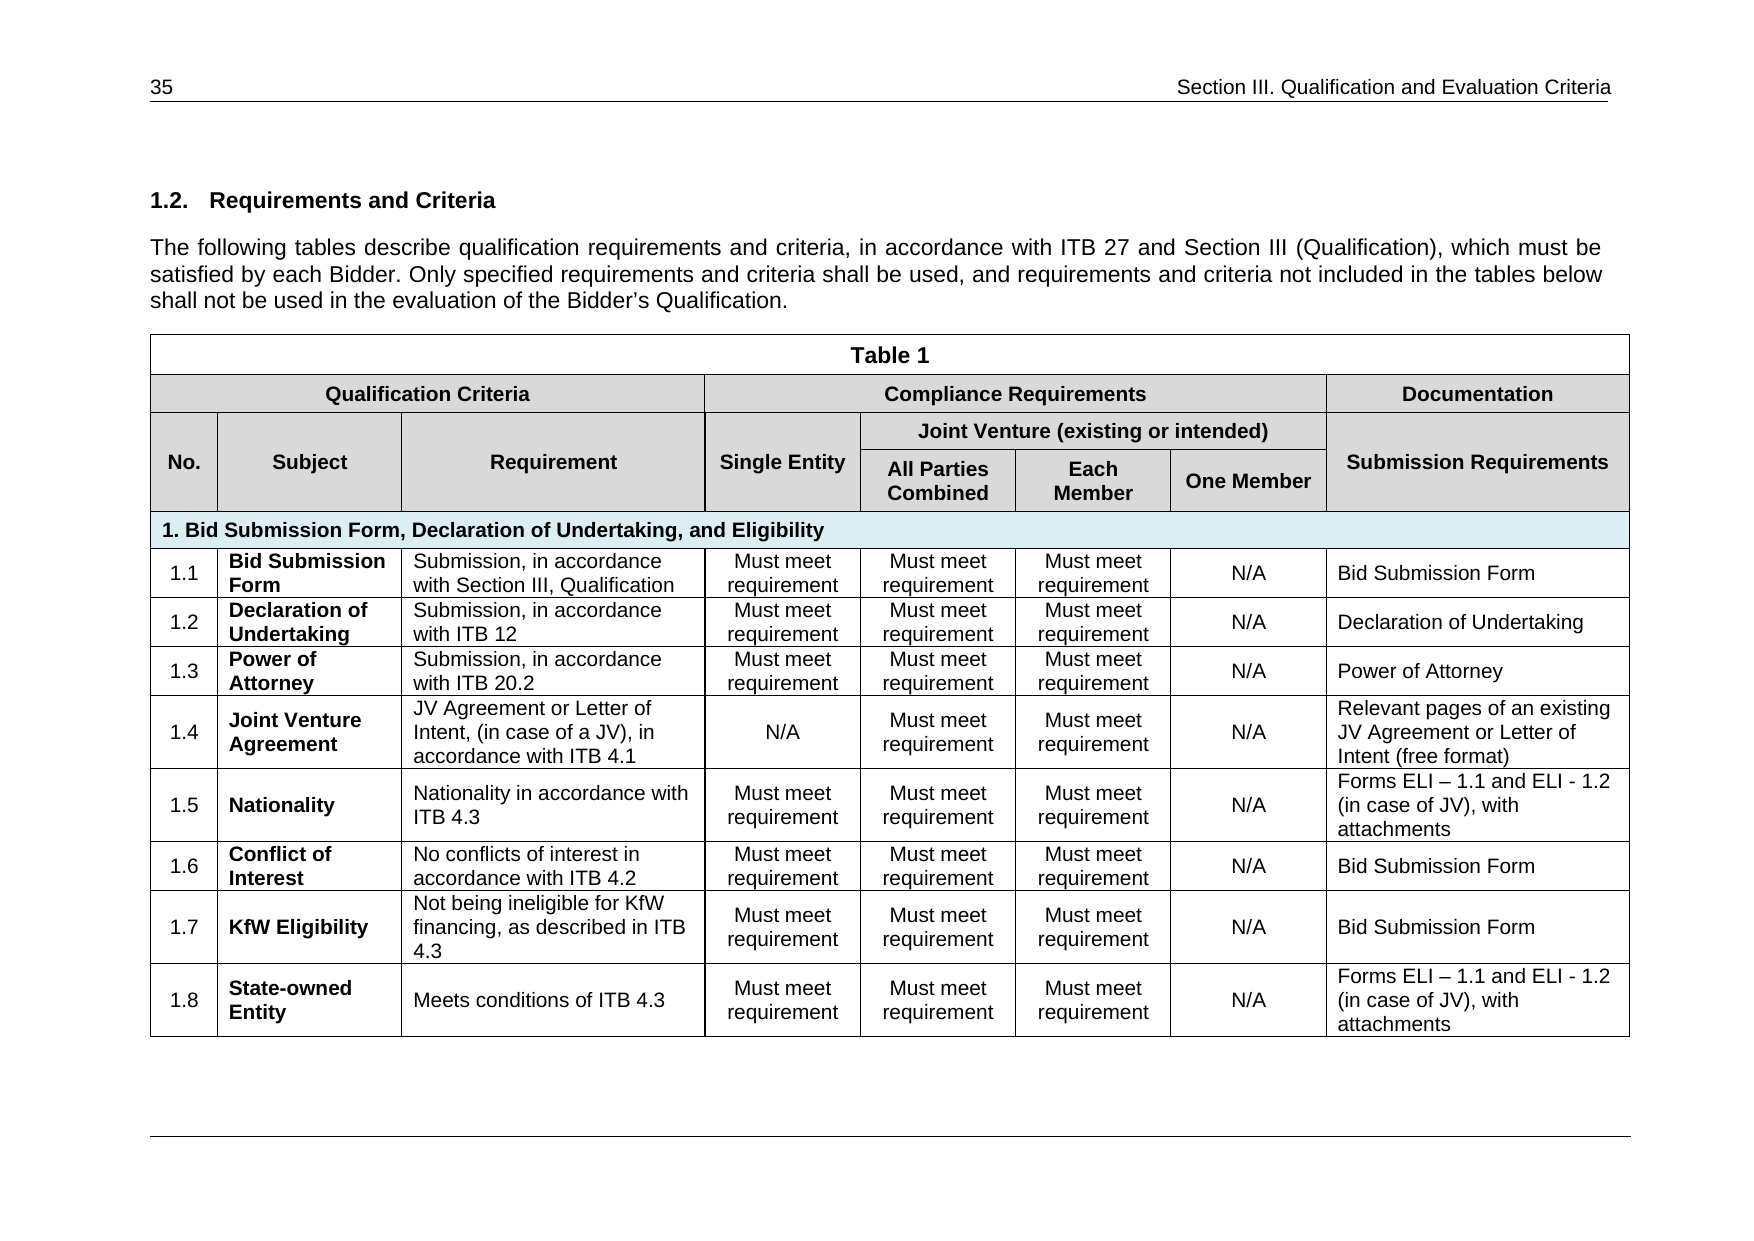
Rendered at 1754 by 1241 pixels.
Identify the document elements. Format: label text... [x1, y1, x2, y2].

table_cell Subject [218, 413, 401, 511]
table_cell Must meet requirement [1016, 549, 1170, 597]
table_cell State-owned Entity [218, 964, 401, 1036]
table_cell N/A [1171, 549, 1326, 597]
table_cell Power of Attorney [1327, 647, 1629, 695]
table_cell 1.5 [151, 769, 217, 841]
table_cell Bid Submission Form [1327, 549, 1629, 597]
table_cell N/A [1171, 598, 1326, 646]
table_cell Forms ELI – 1.1 and ELI - 1.2 (in case of JV), with attachments [1327, 964, 1629, 1036]
table_cell 1.6 [151, 842, 217, 890]
table_cell Joint Venture (existing or intended) [861, 413, 1326, 449]
table_cell Compliance Requirements [705, 375, 1326, 412]
table_cell Must meet requirement [706, 842, 860, 890]
table_cell Bid Submission Form [218, 549, 401, 597]
table_cell Submission Requirements [1327, 413, 1629, 511]
table_cell N/A [1171, 696, 1326, 768]
table_cell N/A [1171, 647, 1326, 695]
table_cell Documentation [1327, 375, 1629, 412]
table_cell N/A [1171, 964, 1326, 1036]
table_cell Must meet requirement [1016, 891, 1170, 963]
table_cell Conflict of Interest [218, 842, 401, 890]
table_cell One Member [1171, 450, 1326, 511]
table_cell Must meet requirement [861, 549, 1015, 597]
table_cell N/A [1171, 891, 1326, 963]
text 1.2. Requirements and Criteria [150, 187, 1604, 213]
table_cell Requirement [402, 413, 704, 511]
table_cell 1. Bid Submission Form, Declaration of Undertaking, and Eligibility [151, 512, 1629, 548]
table_cell Must meet requirement [861, 964, 1015, 1036]
table_cell Bid Submission Form [1327, 891, 1629, 963]
table_cell N/A [1171, 842, 1326, 890]
table_cell Nationality [218, 769, 401, 841]
table_cell Must meet requirement [706, 598, 860, 646]
table_cell Must meet requirement [861, 696, 1015, 768]
table_cell Joint Venture Agreement [218, 696, 401, 768]
table_cell Relevant pages of an existing JV Agreement or Letter of Intent (free format) [1327, 696, 1629, 768]
table_cell Must meet requirement [1016, 647, 1170, 695]
table_cell Must meet requirement [1016, 696, 1170, 768]
table_cell Must meet requirement [861, 842, 1015, 890]
table_cell No conflicts of interest in accordance with ITB 4.2 [402, 842, 704, 890]
table_cell Must meet requirement [706, 964, 860, 1036]
table_cell 1.8 [151, 964, 217, 1036]
table_cell Must meet requirement [706, 549, 860, 597]
table_cell JV Agreement or Letter of Intent, (in case of a JV), in accordance with ITB 4.1 [402, 696, 704, 768]
table_cell 1.7 [151, 891, 217, 963]
table_cell 1.1 [151, 549, 217, 597]
table_cell Must meet requirement [706, 647, 860, 695]
table_cell Submission, in accordance with Section III, Qualification [402, 549, 704, 597]
table_cell Single Entity [706, 413, 860, 511]
table_cell Must meet requirement [1016, 769, 1170, 841]
table_cell Power of Attorney [218, 647, 401, 695]
table_cell 1.3 [151, 647, 217, 695]
table_cell Not being ineligible for KfW financing, as described in ITB 4.3 [402, 891, 704, 963]
table_cell N/A [706, 696, 860, 768]
table_cell Declaration of Undertaking [218, 598, 401, 646]
table_cell Must meet requirement [706, 891, 860, 963]
text The following tables describe qualification requirements and criteria, in accordance with ITB 27 and Section III (Qualification), which must be satisfied by each Bidder. Only specified requirements and criteria shall be used, and requirements and criteria not included in the tables below shall not be used in the evaluation of the Bidder’s Qualification. [150, 234, 1604, 313]
table_cell Nationality in accordance with ITB 4.3 [402, 769, 704, 841]
table_cell 1.2 [151, 598, 217, 646]
table_cell KfW Eligibility [218, 891, 401, 963]
table_cell Submission, in accordance with ITB 20.2 [402, 647, 704, 695]
table_cell Must meet requirement [706, 769, 860, 841]
table_cell Forms ELI – 1.1 and ELI - 1.2 (in case of JV), with attachments [1327, 769, 1629, 841]
table_cell Must meet requirement [861, 647, 1015, 695]
table_cell Qualification Criteria [151, 375, 704, 412]
table_cell Submission, in accordance with ITB 12 [402, 598, 704, 646]
table_cell Must meet requirement [1016, 964, 1170, 1036]
table_cell Must meet requirement [861, 891, 1015, 963]
table_cell Must meet requirement [861, 769, 1015, 841]
table_cell Must meet requirement [1016, 598, 1170, 646]
table_cell Declaration of Undertaking [1327, 598, 1629, 646]
table_cell All Parties Combined [861, 450, 1015, 511]
table_cell N/A [1171, 769, 1326, 841]
table_cell Must meet requirement [1016, 842, 1170, 890]
table_cell Must meet requirement [861, 598, 1015, 646]
table_cell No. [151, 413, 217, 511]
table_cell Each Member [1016, 450, 1170, 511]
table_cell Meets conditions of ITB 4.3 [402, 964, 704, 1036]
table_cell 1.4 [151, 696, 217, 768]
table_cell Bid Submission Form [1327, 842, 1629, 890]
table_header Table 1 [151, 335, 1629, 374]
